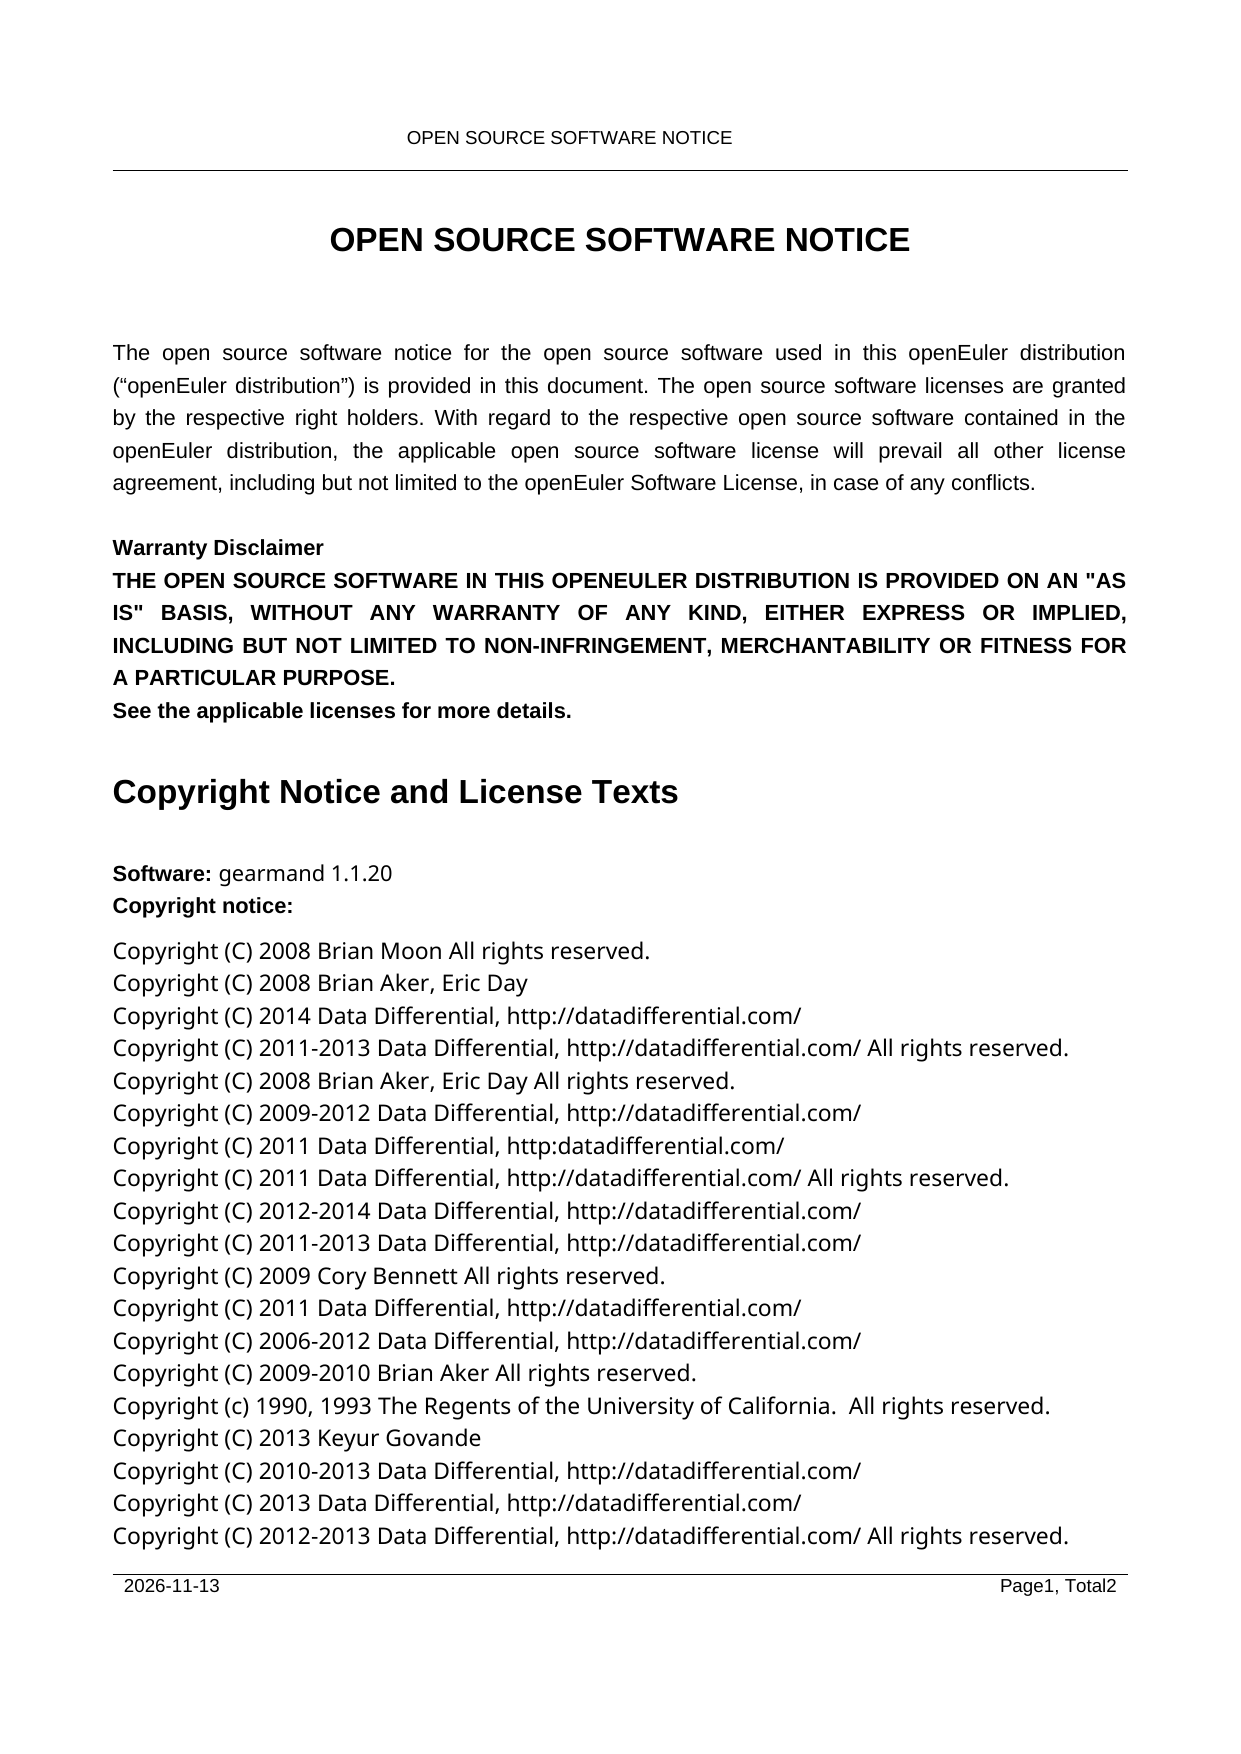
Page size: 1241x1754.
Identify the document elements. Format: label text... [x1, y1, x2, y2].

text THE OPEN SOURCE SOFTWARE IN THIS OPENEULER DISTRIBUTION IS PROVIDED ON AN "AS IS" BASIS, WITHOUT ANY WARRANTY OF ANY KIND, EITHER EXPRESS OR IMPLIED, INCLUDING BUT NOT LIMITED TO NON-INFRINGEMENT, MERCHANTABILITY OR FITNESS FOR A PARTICULAR PURPOSE. See the applicable licenses for more details. [112, 564, 1128, 726]
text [112, 934, 1128, 1551]
title Software: gearmand 1.1.20 [112, 856, 1128, 889]
text Warranty Disclaimer [112, 531, 1128, 564]
text Copyright Notice and License Texts [112, 759, 1128, 824]
text Copyright notice: [112, 889, 1128, 921]
text The open source software notice for the open source software used in this openEuler distribution (“openEuler distribution”) is provided in this document. The open source software licenses are granted by the respective right holders. With regard to the respective open source software contained in the openEuler distribution, the applicable open source software license will prevail all other license agreement, including but not limited to the openEuler Software License, in case of any conflicts. [112, 336, 1128, 499]
text OPEN SOURCE SOFTWARE NOTICE [112, 206, 1128, 271]
